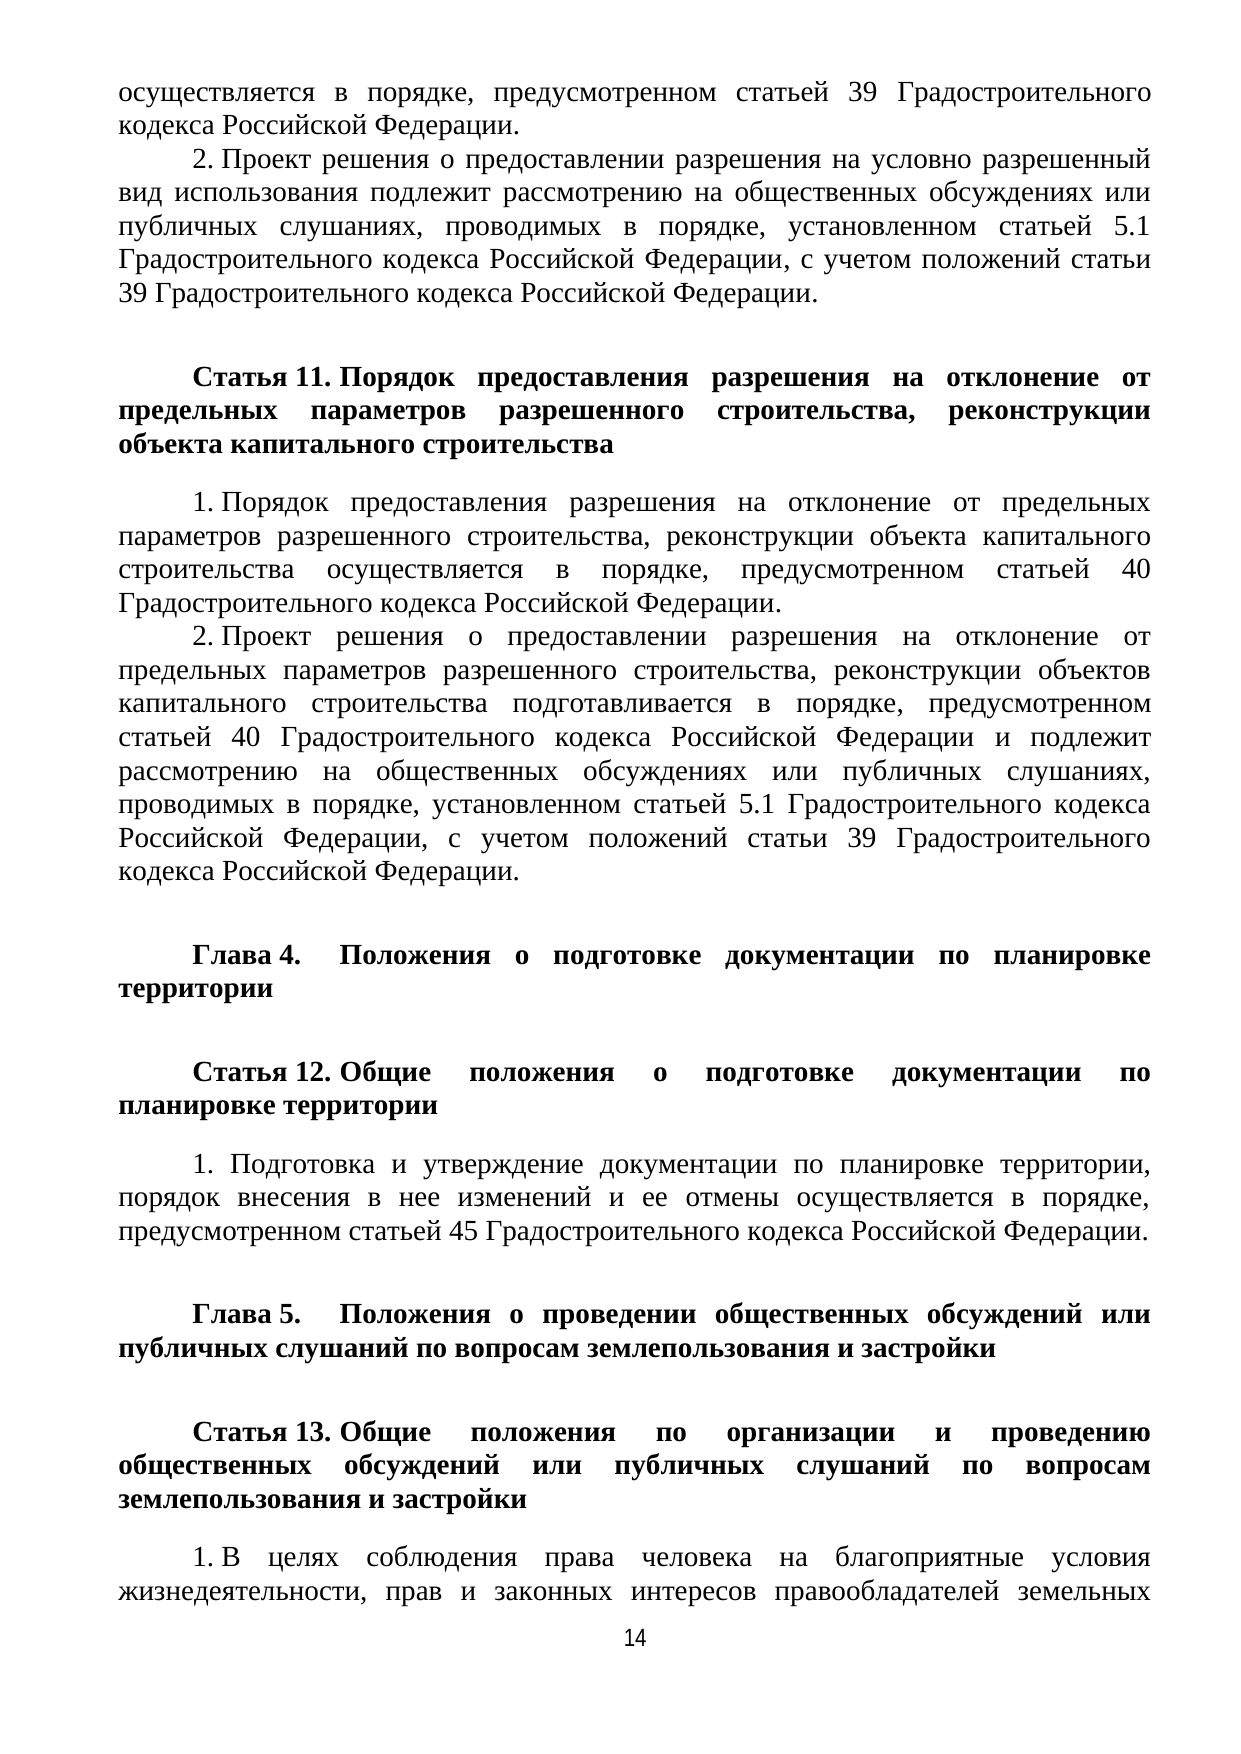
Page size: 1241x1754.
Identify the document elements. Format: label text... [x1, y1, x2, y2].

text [118, 74, 1152, 141]
text Статья 13. Общие положения по организации и проведению общественных обсуждений или публичных слушаний по вопросам землепользования и застройки [118, 1414, 1152, 1514]
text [118, 1539, 1152, 1606]
text Глава 5. Положения о проведении общественных обсуждений или публичных слушаний по вопросам землепользования и застройки [118, 1297, 1152, 1364]
text 2. Проект решения о предоставлении разрешения на условно разрешенный вид использования подлежит рассмотрению на общественных обсуждениях или публичных слушаниях, проводимых в порядке, установленном статьей 5.1 Градостроительного кодекса Российской Федерации, с учетом положений статьи 39 Градостроительного кодекса Российской Федерации. [118, 141, 1152, 309]
text Статья 12. Общие положения о подготовке документации по планировке территории [118, 1054, 1152, 1121]
text 1. Подготовка и утверждение документации по планировке территории, порядок внесения в нее изменений и ее отмены осуществляется в порядке, предусмотренном статьей 45 Градостроительного кодекса Российской Федерации. [118, 1146, 1152, 1247]
text 2. Проект решения о предоставлении разрешения на отклонение от предельных параметров разрешенного строительства, реконструкции объектов капитального строительства подготавливается в порядке, предусмотренном статьей 40 Градостроительного кодекса Российской Федерации и подлежит рассмотрению на общественных обсуждениях или публичных слушаниях, проводимых в порядке, установленном статьей 5.1 Градостроительного кодекса Российской Федерации, с учетом положений статьи 39 Градостроительного кодекса Российской Федерации. [118, 618, 1152, 887]
text Глава 4. Положения о подготовке документации по планировке территории [118, 937, 1152, 1004]
text Статья 11. Порядок предоставления разрешения на отклонение от предельных параметров разрешенного строительства, реконструкции объекта капитального строительства [118, 359, 1152, 459]
text 1. Порядок предоставления разрешения на отклонение от предельных параметров разрешенного строительства, реконструкции объекта капитального строительства осуществляется в порядке, предусмотренном статьей 40 Градостроительного кодекса Российской Федерации. [118, 484, 1152, 618]
